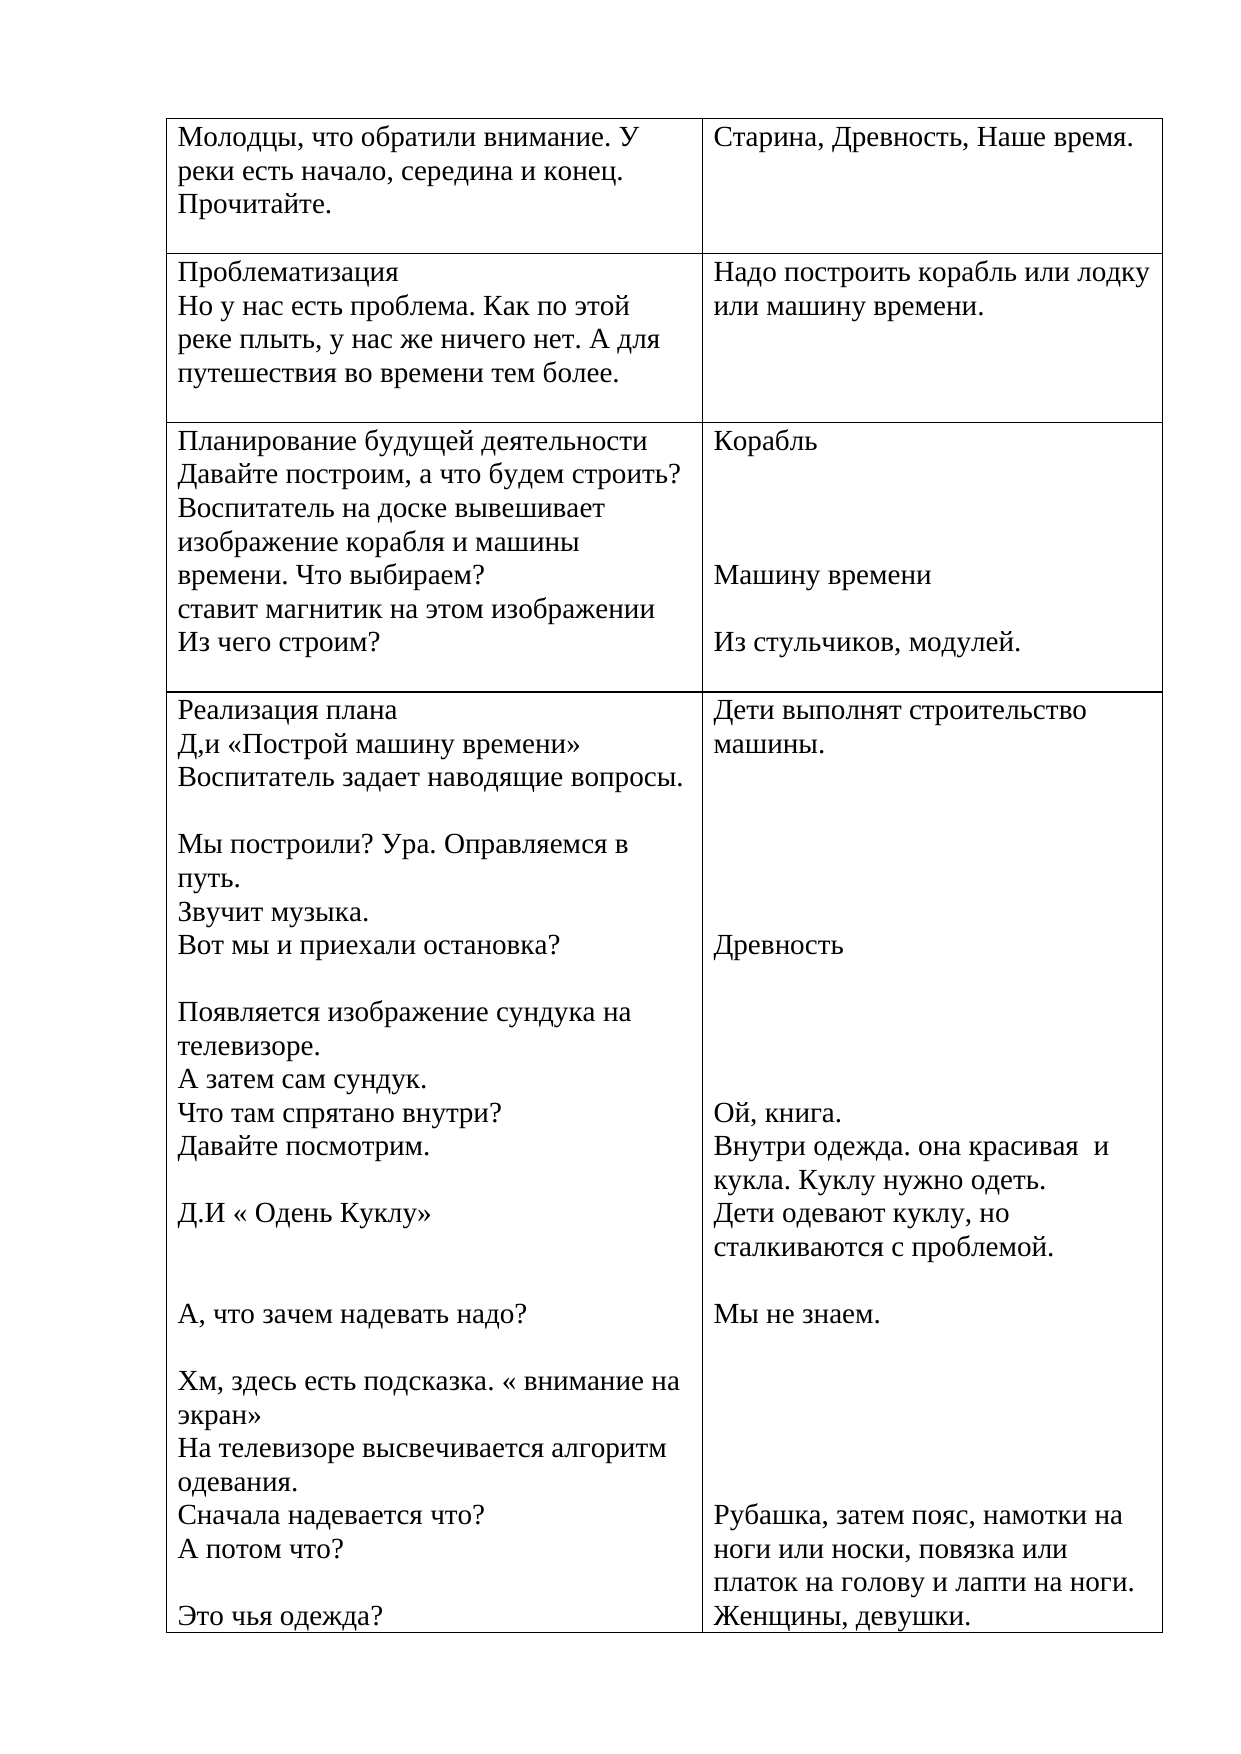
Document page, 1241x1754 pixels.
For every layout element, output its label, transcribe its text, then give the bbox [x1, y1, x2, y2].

table_cell Планирование будущей деятельности Давайте построим, а что будем строить? Воспитатель на доске вывешивает изображение корабля и машины времени. Что выбираем? ставит магнитик на этом изображении Из чего строим? [167, 423, 702, 691]
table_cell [703, 119, 1162, 253]
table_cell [167, 693, 702, 1632]
table_cell Корабль Машину времени Из стульчиков, модулей. [703, 423, 1162, 691]
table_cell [167, 119, 702, 253]
table_cell Проблематизация Но у нас есть проблема. Как по этой реке плыть, у нас же ничего нет. А для путешествия во времени тем более. [167, 254, 702, 422]
table_cell Надо построить корабль или лодку или машину времени. [703, 254, 1162, 422]
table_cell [703, 693, 1162, 1632]
